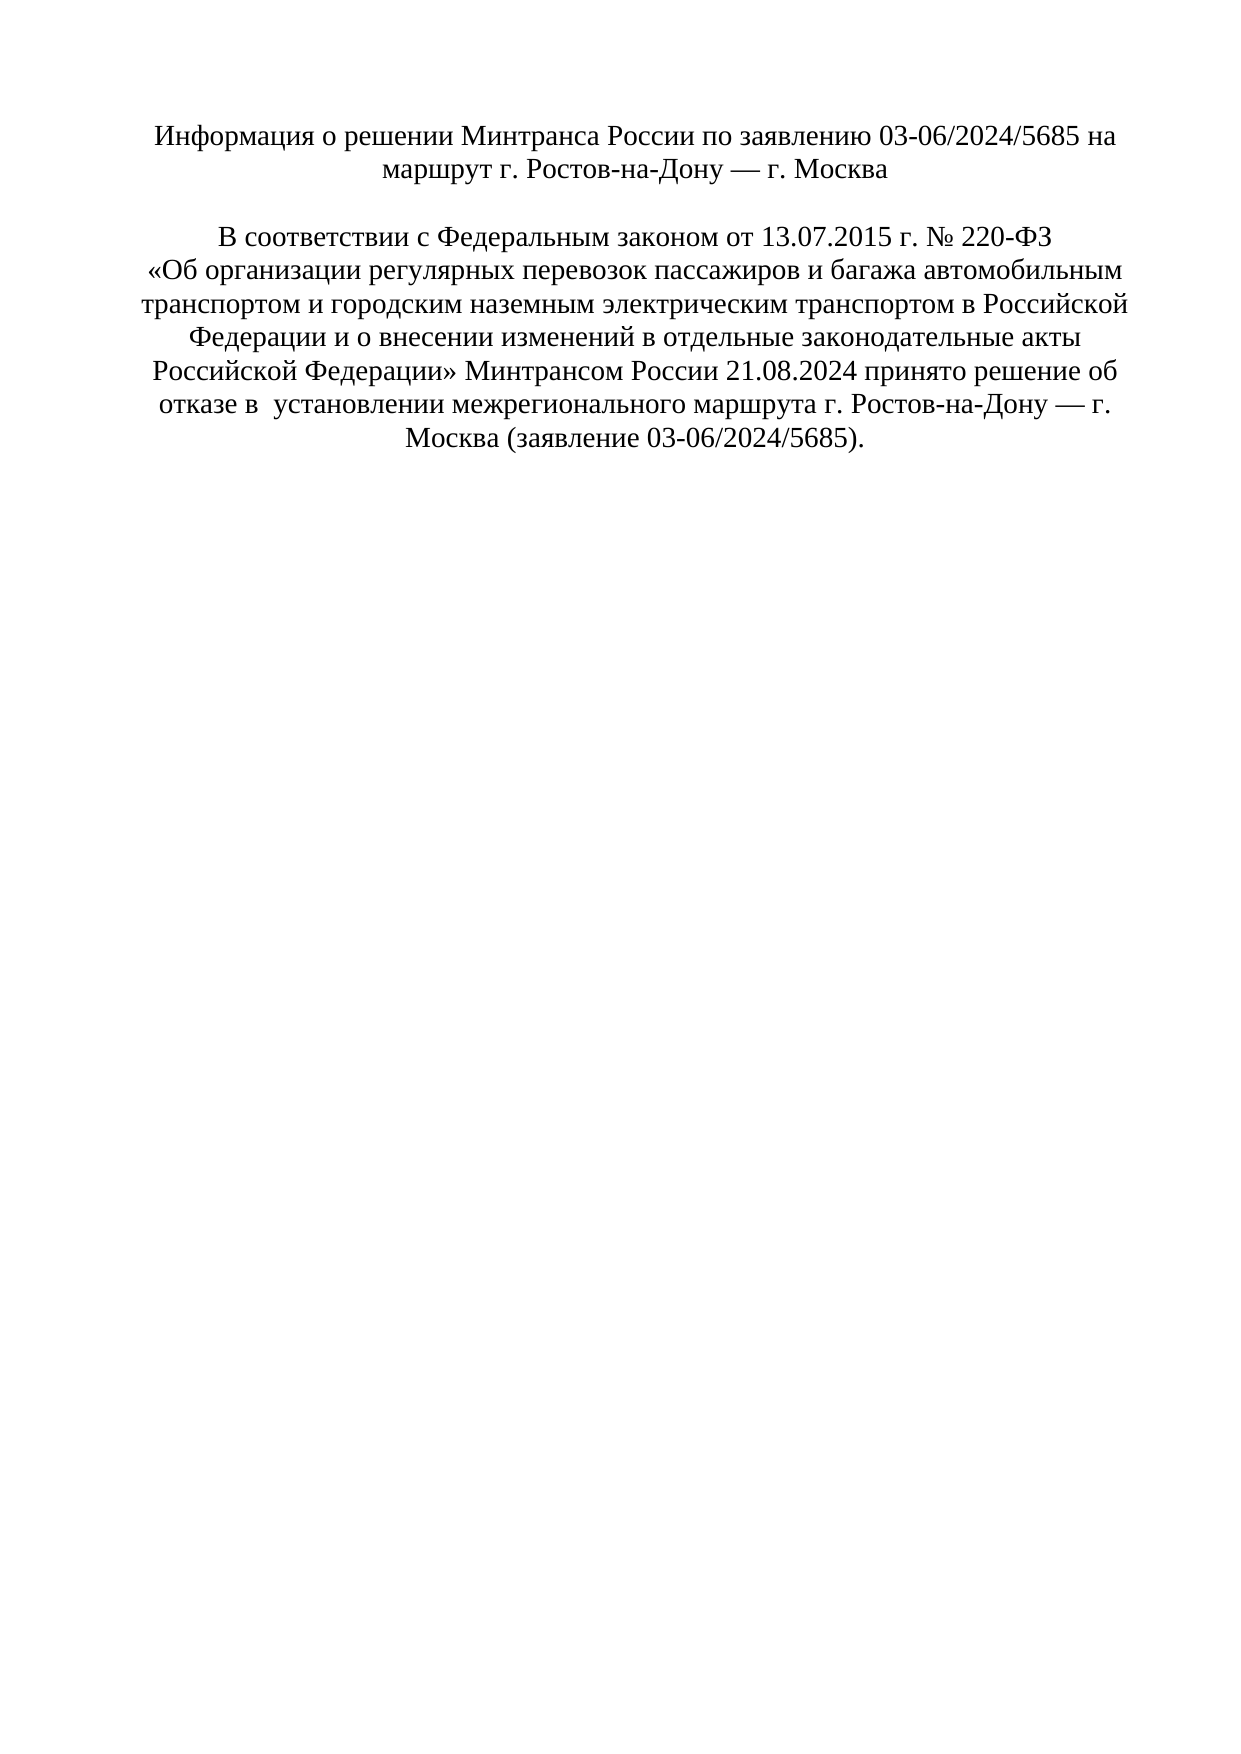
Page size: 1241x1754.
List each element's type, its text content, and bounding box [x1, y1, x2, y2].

text Информация о решении Минтранса России по заявлению 03-06/2024/5685 на маршрут г. Ростов-на-Дону — г. Москва [118, 118, 1152, 185]
text В соответствии с Федеральным законом от 13.07.2015 г. № 220-ФЗ «Об организации регулярных перевозок пассажиров и багажа автомобильным транспортом и городским наземным электрическим транспортом в Российской Федерации и о внесении изменений в отдельные законодательные акты Российской Федерации» Минтрансом России 21.08.2024 принято решение об отказе в установлении межрегионального маршрута г. Ростов-на-Дону — г. Москва (заявление 03-06/2024/5685). [118, 219, 1152, 453]
